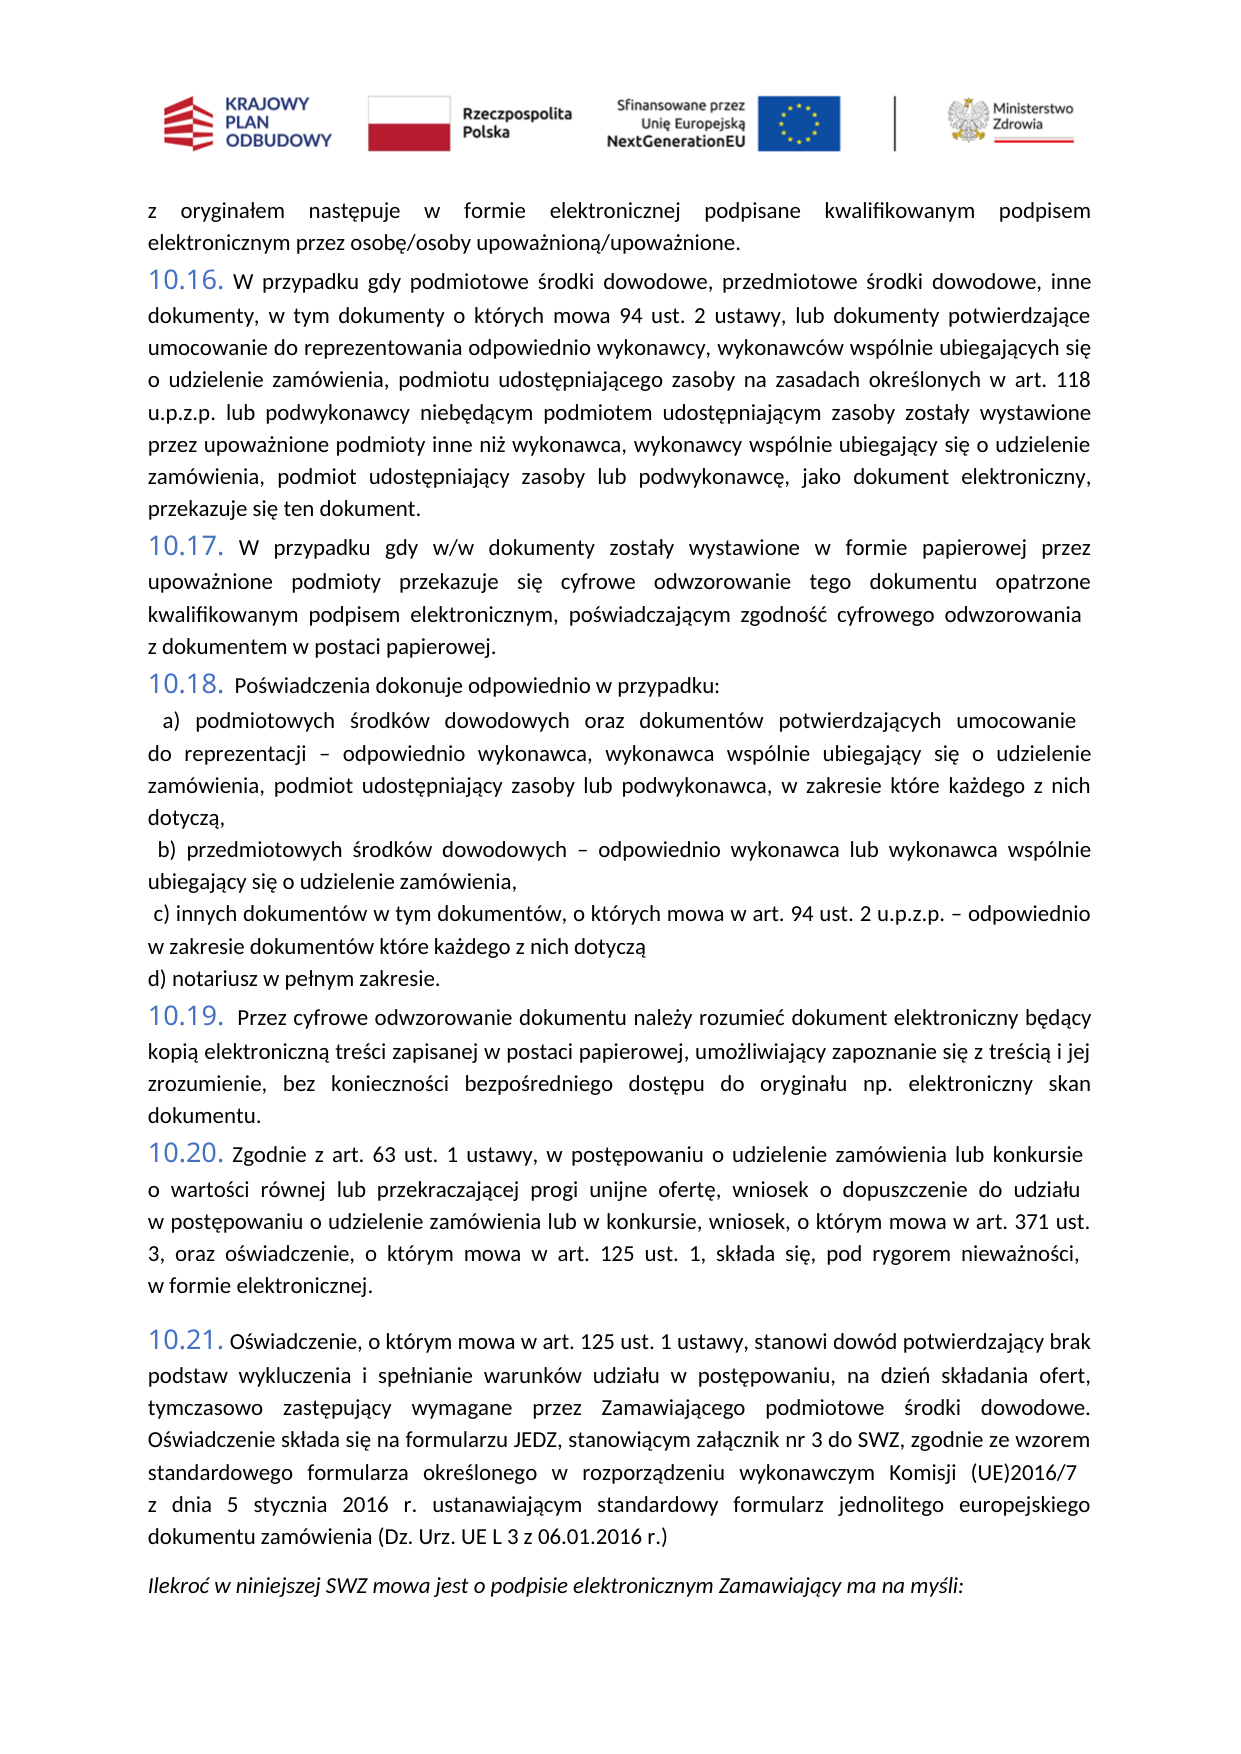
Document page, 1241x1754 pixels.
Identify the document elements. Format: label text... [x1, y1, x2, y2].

text 10.21. Oświadczenie, o którym mowa w art. 125 ust. 1 ustawy, stanowi dowód potwierdzający brak podstaw wykluczenia i spełnianie warunków udziału w postępowaniu, na dzień składania ofert, tymczasowo zastępujący wymagane przez Zamawiającego podmiotowe środki dowodowe. Oświadczenie składa się na formularzu JEDZ, stanowiącym załącznik nr 3 do SWZ, zgodnie ze wzorem standardowego formularza określonego w rozporządzeniu wykonawczym Komisji (UE)2016/7 z dnia 5 stycznia 2016 r. ustanawiającym standardowy formularz jednolitego europejskiego dokumentu zamówienia (Dz. Urz. UE L 3 z 06.01.2016 r.) [148, 1320, 1093, 1550]
text 10.17. W przypadku gdy w/w dokumenty zostały wystawione w formie papierowej przez upoważnione podmioty przekazuje się cyfrowe odwzorowanie tego dokumentu opatrzone kwalifikowanym podpisem elektronicznym, poświadczającym zgodność cyfrowego odwzorowania z dokumentem w postaci papierowej. [148, 526, 1093, 660]
text 10.19. Przez cyfrowe odwzorowanie dokumentu należy rozumieć dokument elektroniczny będący kopią elektroniczną treści zapisanej w postaci papierowej, umożliwiający zapoznanie się z treścią i jej zrozumienie, bez konieczności bezpośredniego dostępu do oryginału np. elektroniczny skan dokumentu. [148, 996, 1093, 1129]
text 10.16. W przypadku gdy podmiotowe środki dowodowe, przedmiotowe środki dowodowe, inne dokumenty, w tym dokumenty o których mowa 94 ust. 2 ustawy, lub dokumenty potwierdzające umocowanie do reprezentowania odpowiednio wykonawcy, wykonawców wspólnie ubiegających się o udzielenie zamówienia, podmiotu udostępniającego zasoby na zasadach określonych w art. 118 u.p.z.p. lub podwykonawcy niebędącym podmiotem udostępniającym zasoby zostały wystawione przez upoważnione podmioty inne niż wykonawca, wykonawcy wspólnie ubiegający się o udzielenie zamówienia, podmiot udostępniający zasoby lub podwykonawcę, jako dokument elektroniczny, przekazuje się ten dokument. [148, 260, 1093, 522]
text a) podmiotowych środków dowodowych oraz dokumentów potwierdzających umocowanie do reprezentacji – odpowiednio wykonawca, wykonawca wspólnie ubiegający się o udzielenie zamówienia, podmiot udostępniający zasoby lub podwykonawca, w zakresie które każdego z nich dotyczą, [148, 706, 1093, 831]
text d) notariusz w pełnym zakresie. [148, 964, 1093, 992]
text b) przedmiotowych środków dowodowych – odpowiednio wykonawca lub wykonawca wspólnie ubiegający się o udzielenie zamówienia, [148, 835, 1093, 895]
text Ilekroć w niniejszej SWZ mowa jest o podpisie elektronicznym Zamawiający ma na myśli: [148, 1571, 1093, 1599]
picture [147, 73, 1093, 168]
text 10.18. Poświadczenia dokonuje odpowiednio w przypadku: [148, 664, 1093, 701]
text 10.20. Zgodnie z art. 63 ust. 1 ustawy, w postępowaniu o udzielenie zamówienia lub konkursie o wartości równej lub przekraczającej progi unijne ofertę, wniosek o dopuszczenie do udziału w postępowaniu o udzielenie zamówienia lub w konkursie, wniosek, o którym mowa w art. 371 ust. 3, oraz oświadczenie, o którym mowa w art. 125 ust. 1, składa się, pod rygorem nieważności, w formie elektronicznej. [148, 1134, 1093, 1299]
text c) innych dokumentów w tym dokumentów, o których mowa w art. 94 ust. 2 u.p.z.p. – odpowiednio w zakresie dokumentów które każdego z nich dotyczą [148, 899, 1093, 960]
